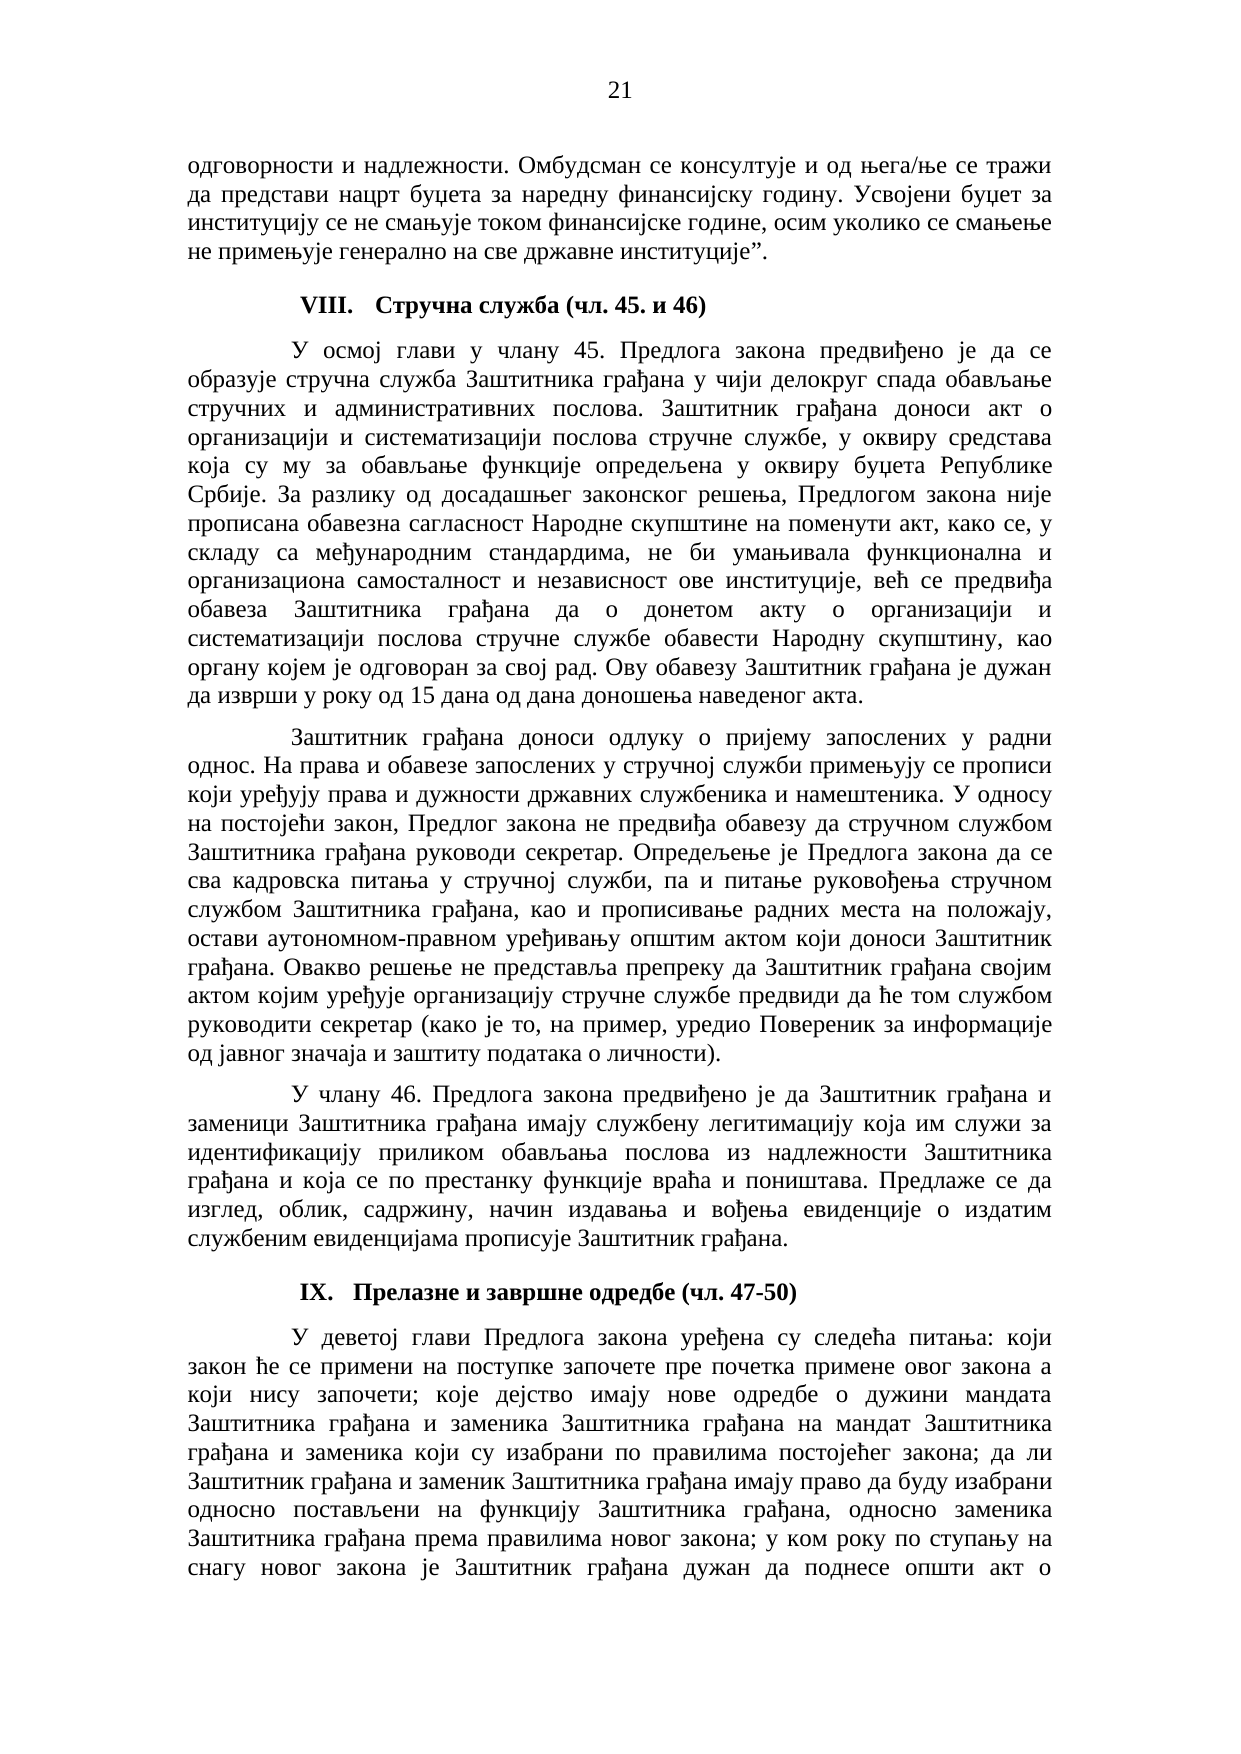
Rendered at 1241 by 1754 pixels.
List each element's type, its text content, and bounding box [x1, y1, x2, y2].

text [187, 1322, 1053, 1581]
text У члану 46. Предлога закона предвиђено је да Заштитник грађана и заменици Заштитника грађана имају службену легитимацију која им служи за идентификацију приликом обављања послова из надлежности Заштитника грађана и која се по престанку функције враћа и поништава. Предлаже се да изглед, облик, садржину, начин издавања и вођења евиденције о издатим службеним евиденцијама прописује Заштитник грађана. [187, 1079, 1053, 1252]
text Заштитник грађана доноси одлуку о пријему запослених у радни однос. На права и обавезе запослених у стручној служби примењују се прописи који уређују права и дужности државних службеника и намештеника. У односу на постојећи закон, Предлог закона не предвиђа обавезу да стручном службом Заштитника грађана руководи секретар. Опредељење је Предлога закона да се сва кадровска питања у стручној служби, па и питање руковођења стручном службом Заштитника грађана, као и прописивање радних места на положају, остави аутономном-правном уређивању општим актом који доноси Заштитник грађана. Овакво решење не представља препреку да Заштитник грађана својим актом којим уређује организацију стручне службе предвиди да ће том службом руководити секретар (како је то, на пример, уредио Повереник за информације од јавног значаја и заштиту података о личности). [187, 722, 1053, 1067]
list Прелазне и завршне одредбе (чл. 47-50) [299, 1277, 1053, 1305]
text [187, 150, 1053, 265]
list Стручна служба (чл. 45. и 46) [300, 290, 1053, 319]
text У осмој глави у члану 45. Предлога закона предвиђено је да се образује стручна служба Заштитника грађана у чији делокруг спада обављање стручних и административних послова. Заштитник грађана доноси акт о организацији и систематизацији послова стручне службе, у оквиру средстава која су му за обављање функције опредељена у оквиру буџета Републике Србије. За разлику од досадашњег законског решења, Предлогом закона није прописана обавезна сагласност Народне скупштине на поменути акт, како се, у складу са међународним стандардима, не би умањивала функционална и организациона самосталност и независност ове институције, већ се предвиђа обавеза Заштитника грађана да о донетом акту о организацији и систематизацији послова стручне службе обавести Народну скупштину, као органу којем је одговоран за свој рад. Ову обавезу Заштитник грађана је дужан да изврши у року од 15 дана од дана доношења наведеног акта. [187, 335, 1053, 709]
